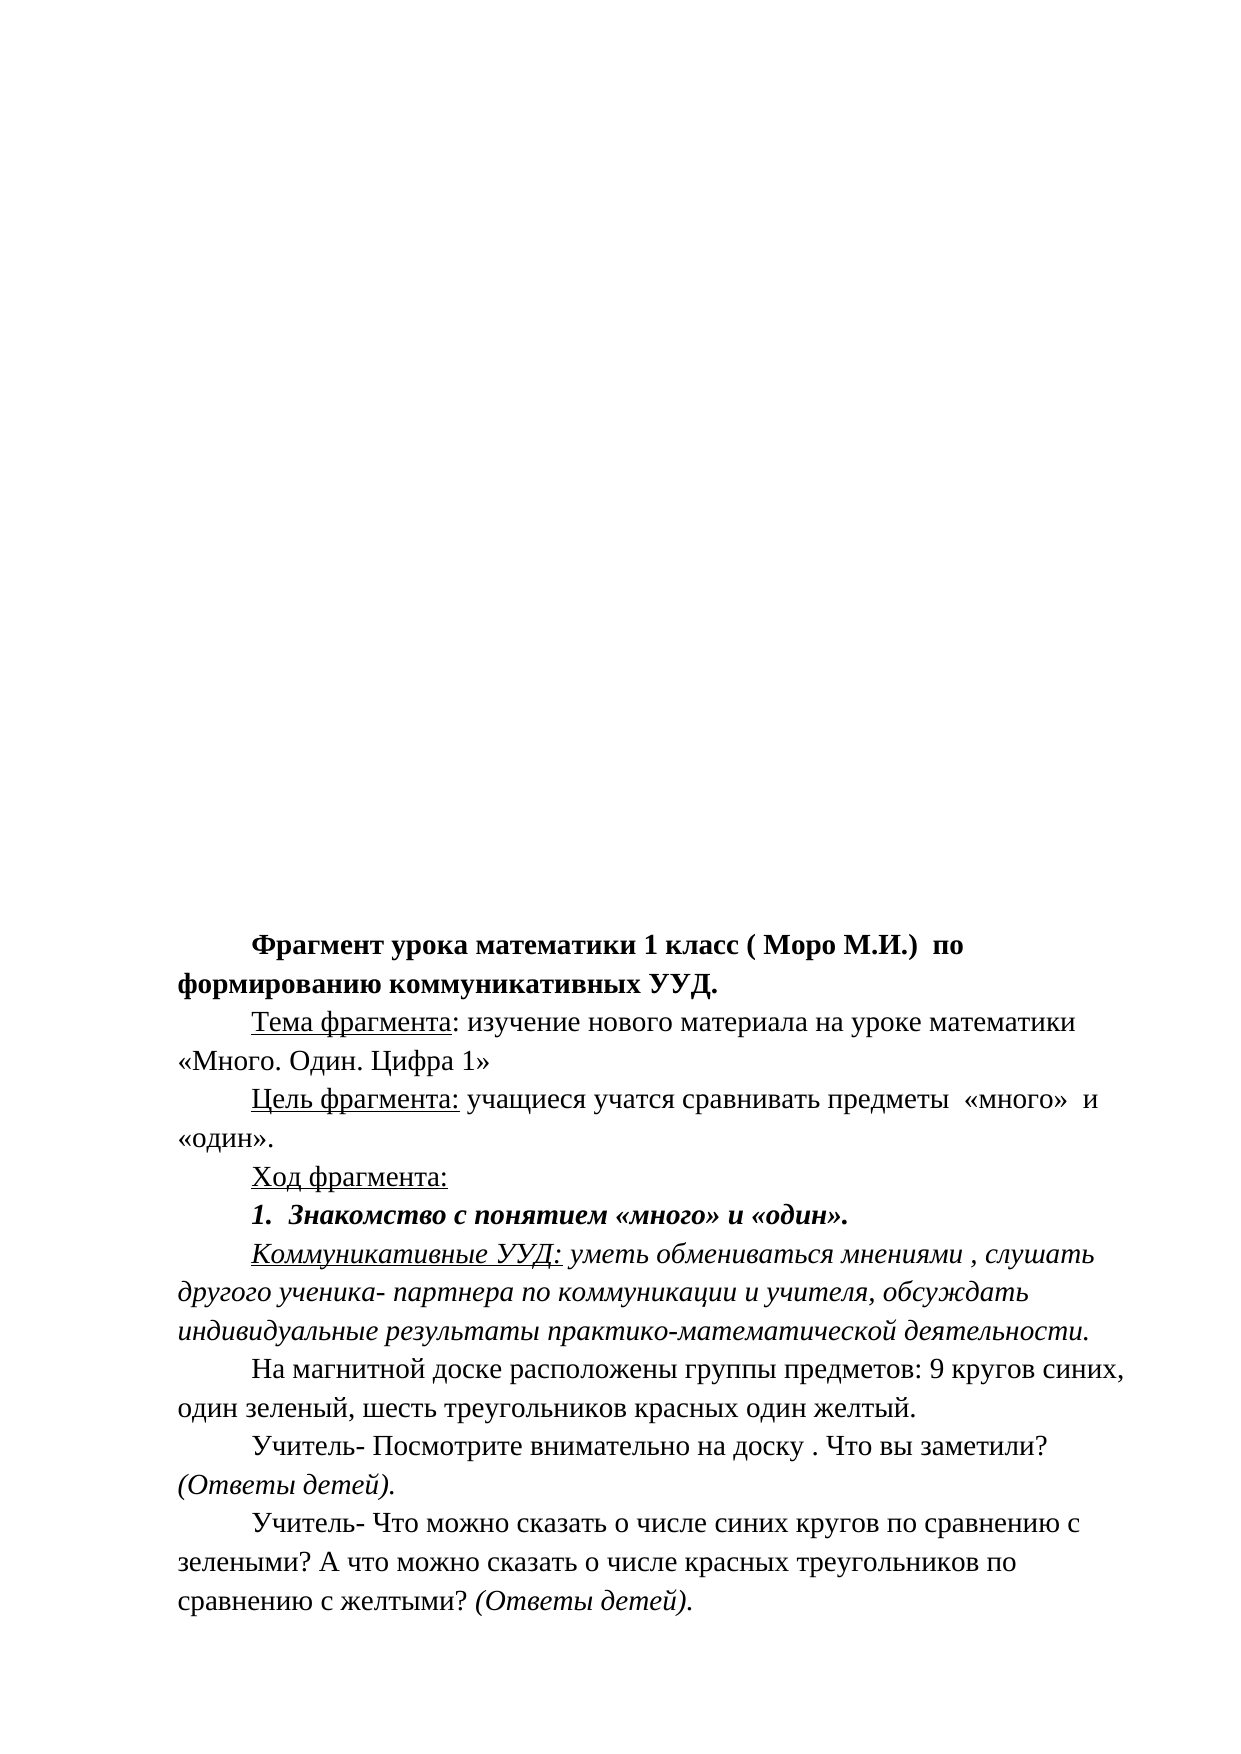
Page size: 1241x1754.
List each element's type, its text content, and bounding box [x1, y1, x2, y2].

text Тема фрагмента: изучение нового материала на уроке математики «Много. Один. Цифра 1» [177, 1004, 1152, 1077]
text Ход фрагмента: [177, 1159, 1152, 1192]
text Учитель- Посмотрите внимательно на доску . Что вы заметили? (Ответы детей). [177, 1428, 1152, 1501]
text Фрагмент урока математики 1 класс ( Моро М.И.) по формированию коммуникативных УУД. [177, 927, 1152, 999]
text Коммуникативные УУД: уметь обмениваться мнениями , слушать другого ученика- партнера по коммуникации и учителя, обсуждать индивидуальные результаты практико-математической деятельности. [177, 1236, 1152, 1346]
text Учитель- Что можно сказать о числе синих кругов по сравнению с зелеными? А что можно сказать о числе красных треугольников по сравнению с желтыми? (Ответы детей). [177, 1506, 1152, 1616]
text Цель фрагмента: учащиеся учатся сравнивать предметы «много» и «один». [177, 1082, 1152, 1154]
text На магнитной доске расположены группы предметов: 9 кругов синих, один зеленый, шесть треугольников красных один желтый. [177, 1351, 1152, 1423]
list Знакомство с понятием «много» и «один». [251, 1197, 1152, 1231]
